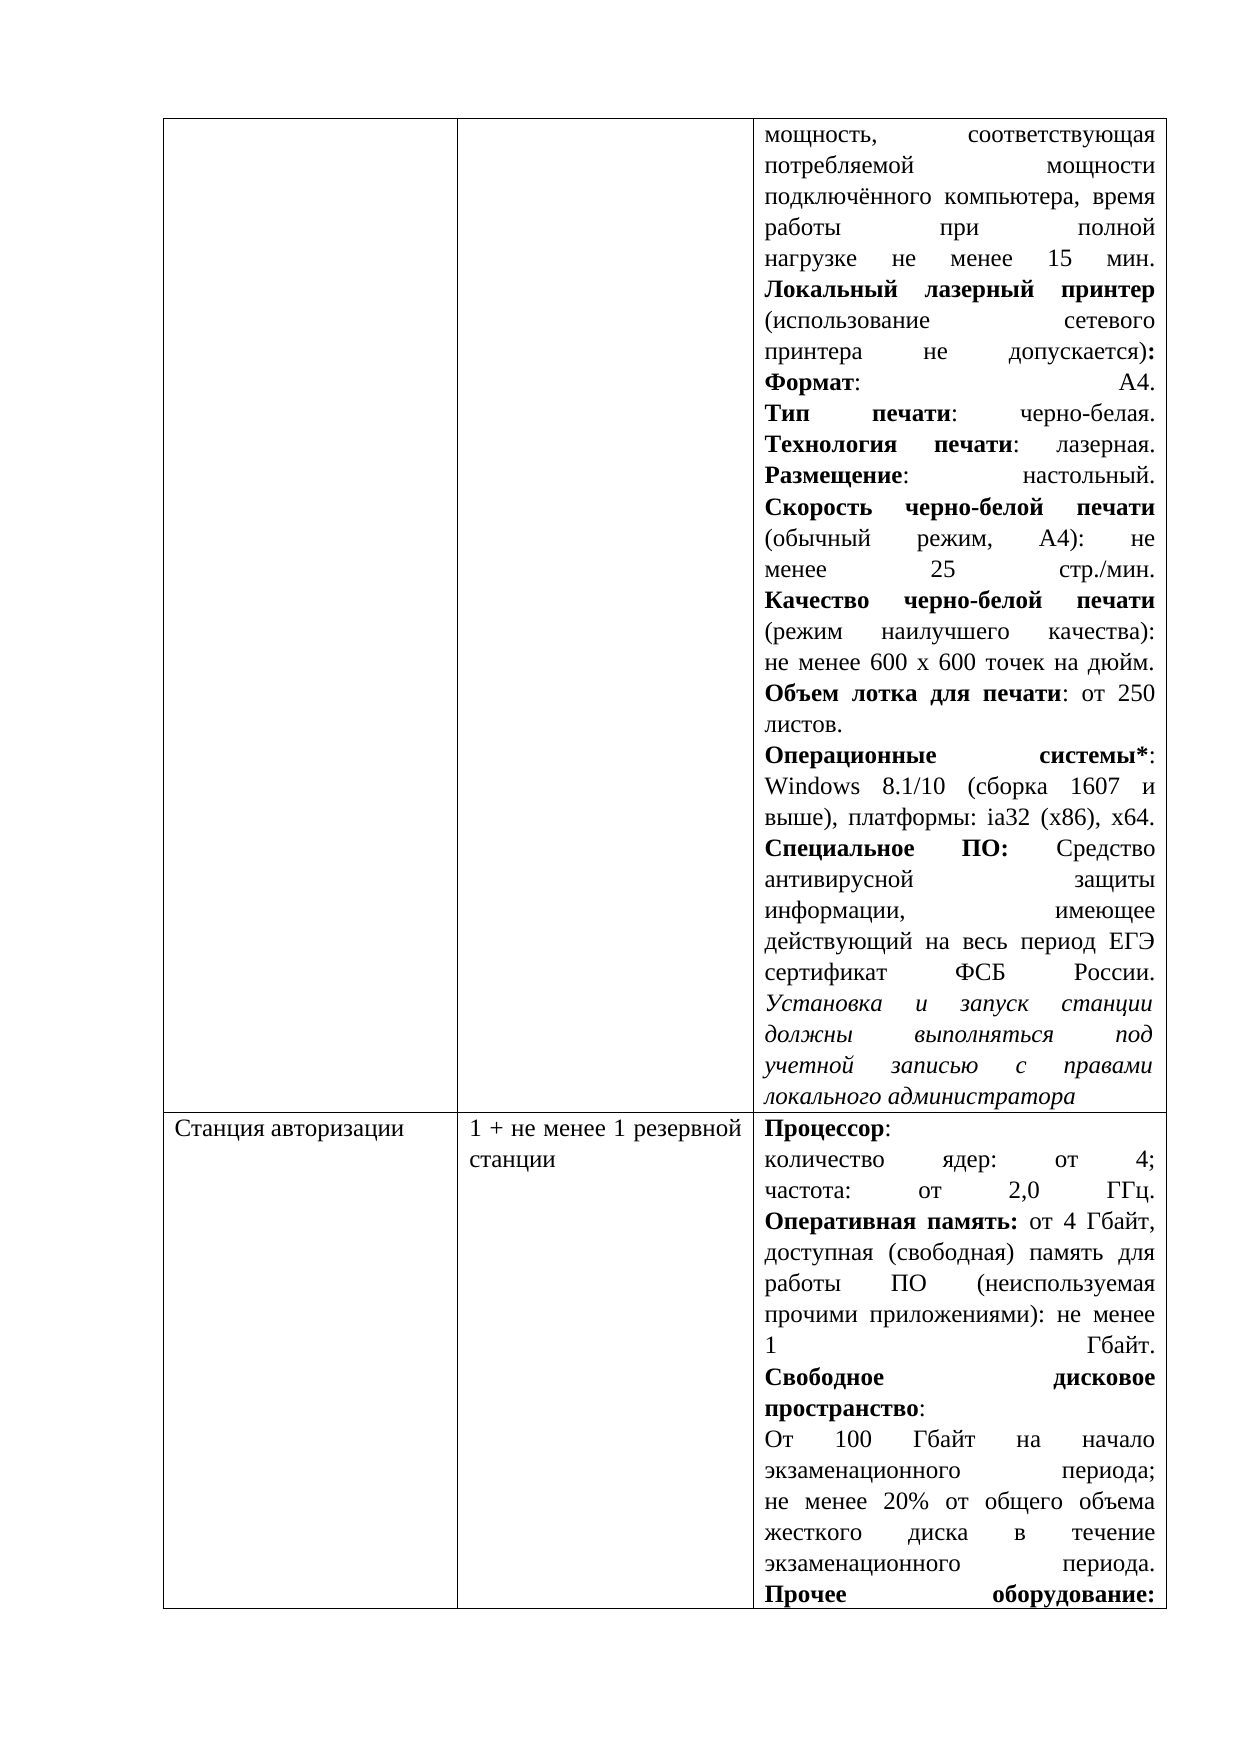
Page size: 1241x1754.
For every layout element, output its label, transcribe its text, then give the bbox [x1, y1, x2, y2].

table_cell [164, 119, 457, 1112]
table_cell Станция авторизации [164, 1113, 457, 1608]
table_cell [458, 119, 753, 1112]
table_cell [754, 1113, 1166, 1608]
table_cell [458, 1113, 753, 1608]
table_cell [754, 119, 1166, 1112]
